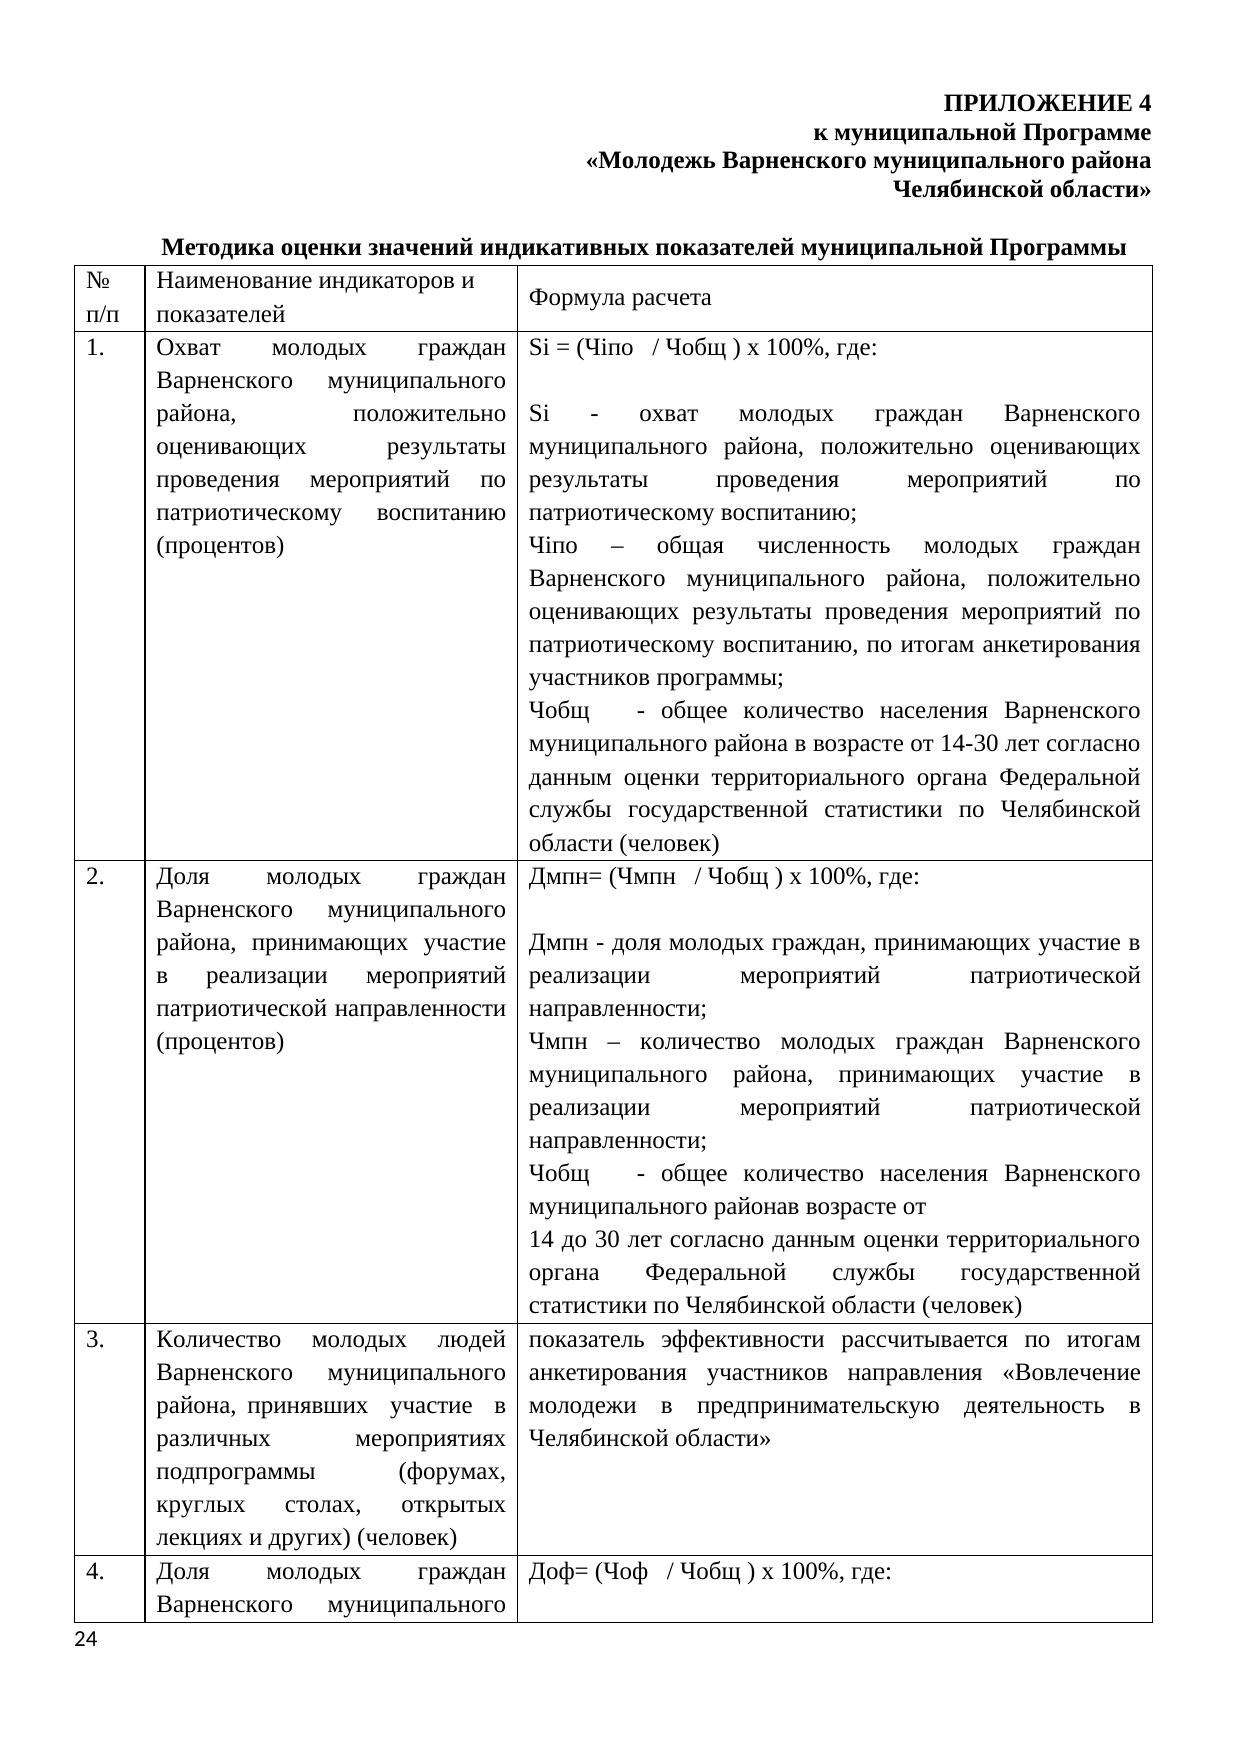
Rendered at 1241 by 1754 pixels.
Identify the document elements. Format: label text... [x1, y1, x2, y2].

table_cell Количество молодых людей Варненского муниципального района, принявших участие в различных мероприятиях подпрограммы (форумах, круглых столах, открытых лекциях и других) (человек) [146, 1324, 517, 1555]
table_cell Доля молодых граждан Варненского муниципального района, принимающих участие в реализации мероприятий патриотической направленности (процентов) [146, 861, 517, 1323]
table_header Формула расчета [518, 266, 1152, 331]
table_cell [75, 1324, 144, 1555]
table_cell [518, 1556, 1152, 1622]
table_cell [75, 1556, 144, 1622]
table_header № п/п [75, 266, 144, 331]
text Методика оценки значений индикативных показателей муниципальной Программы [74, 232, 1152, 260]
table_cell [75, 861, 144, 1323]
text «Молодежь Варненского муниципального района [74, 145, 1152, 174]
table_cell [146, 1556, 517, 1622]
text ПРИЛОЖЕНИЕ 4 [74, 88, 1152, 117]
text к муниципальной Программе [74, 117, 1152, 145]
table_cell показатель эффективности рассчитывается по итогам анкетирования участников направления «Вовлечение молодежи в предпринимательскую деятельность в Челябинской области» [518, 1324, 1152, 1555]
table_cell [75, 332, 144, 860]
table_cell Дмпн= (Чмпн / Чобщ ) х 100%, где: Дмпн - доля молодых граждан, принимающих участие в реализации мероприятий патриотической направленности; Чмпн – количество молодых граждан Варненского муниципального района, принимающих участие в реализации мероприятий патриотической направленности; Чобщ - общее количество населения Варненского муниципального районав возрасте от 14 до 30 лет согласно данным оценки территориального органа Федеральной службы государственной статистики по Челябинской области (человек) [518, 861, 1152, 1323]
table_cell Si = (Чiпо / Чобщ ) х 100%, где: Si - охват молодых граждан Варненского муниципального района, положительно оценивающих результаты проведения мероприятий по патриотическому воспитанию; Чiпо – общая численность молодых граждан Варненского муниципального района, положительно оценивающих результаты проведения мероприятий по патриотическому воспитанию, по итогам анкетирования участников программы; Чобщ - общее количество населения Варненского муниципального района в возрасте от 14-30 лет согласно данным оценки территориального органа Федеральной службы государственной статистики по Челябинской области (человек) [518, 332, 1152, 860]
text Челябинской области» [74, 174, 1152, 203]
table_header Наименование индикаторов и показателей [146, 266, 517, 331]
table_cell Охват молодых граждан Варненского муниципального района, положительно оценивающих результаты проведения мероприятий по патриотическому воспитанию (процентов) [146, 332, 517, 860]
